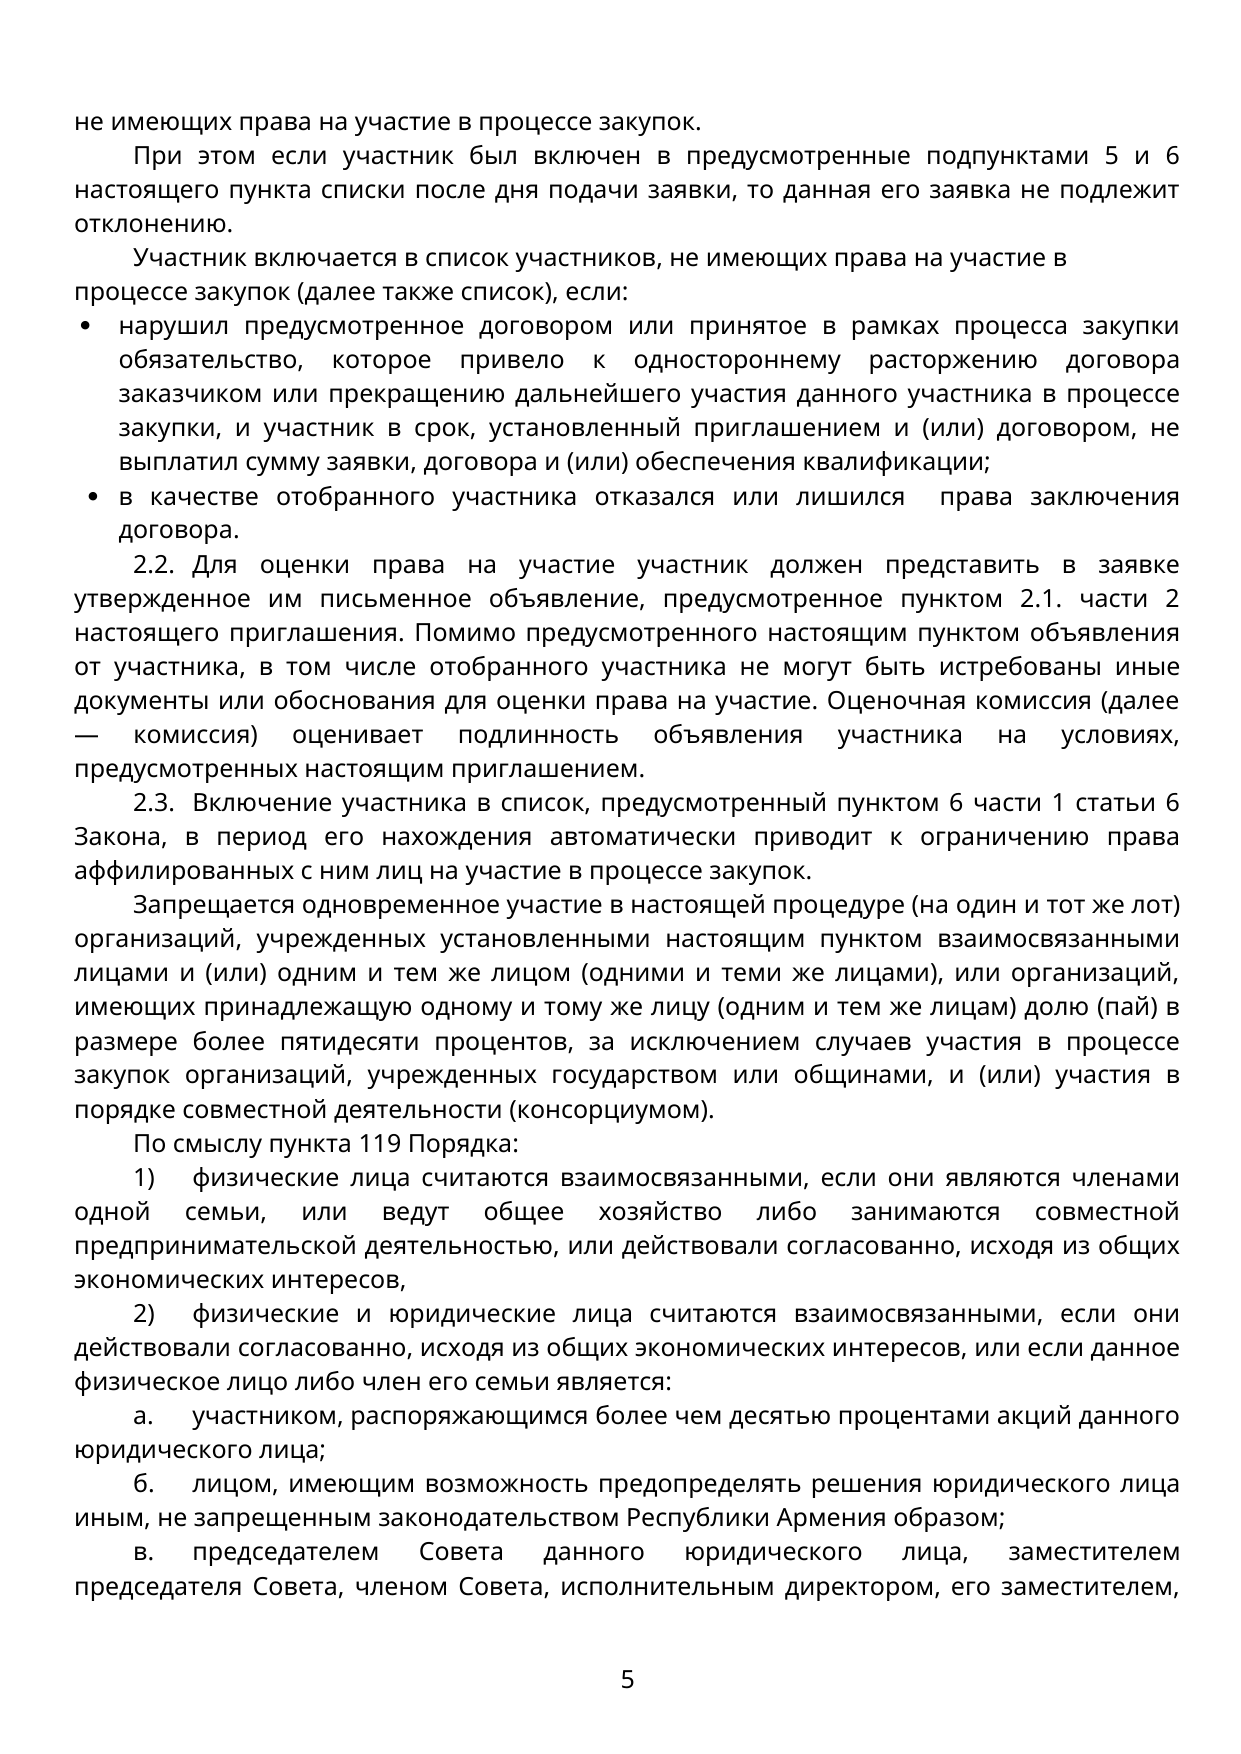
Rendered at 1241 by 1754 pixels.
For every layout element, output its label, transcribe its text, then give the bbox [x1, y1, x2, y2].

text 1) физические лица считаются взаимосвязанными, если они являются членами одной семьи, или ведут общее хозяйство либо занимаются совместной предпринимательской деятельностью, или действовали согласованно, исходя из общих экономических интересов, [74, 1159, 1181, 1296]
list в качестве отобранного участника отказался или лишился права заключения договора. [89, 478, 1181, 546]
text 2.3. Включение участника в список, предусмотренный пунктом 6 части 1 статьи 6 Закона, в период его нахождения автоматически приводит к ограничению права аффилированных с ним лиц на участие в процессе закупок. [74, 785, 1181, 887]
text а. участником, распоряжающимся более чем десятью процентами акций данного юридического лица; [74, 1398, 1181, 1466]
text По смыслу пункта 119 Порядка: [74, 1125, 1181, 1159]
text 2) физические и юридические лица считаются взаимосвязанными, если они действовали согласованно, исходя из общих экономических интересов, или если данное физическое лицо либо член его семьи является: [74, 1296, 1181, 1398]
list нарушил предусмотренное договором или принятое в рамках процесса закупки обязательство, которое привело к одностороннему расторжению договора заказчиком или прекращению дальнейшего участия данного участника в процессе закупки, и участник в срок, установленный приглашением и (или) договором, не выплатил сумму заявки, договора и (или) обеспечения квалификации; [81, 308, 1181, 478]
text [74, 1534, 1181, 1602]
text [74, 103, 1181, 137]
text 2.2. Для оценки права на участие участник должен представить в заявке утвержденное им письменное объявление, предусмотренное пунктом 2.1. части 2 настоящего приглашения. Помимо предусмотренного настоящим пунктом объявления от участника, в том числе отобранного участника не могут быть истребованы иные документы или обоснования для оценки права на участие. Оценочная комиссия (далее — комиссия) оценивает подлинность объявления участника на условиях, предусмотренных настоящим приглашением. [74, 546, 1181, 785]
text б. лицом, имеющим возможность предопределять решения юридического лица иным, не запрещенным законодательством Республики Армения образом; [74, 1466, 1181, 1534]
text Запрещается одновременное участие в настоящей процедуре (на один и тот же лот) организаций, учрежденных установленными настоящим пунктом взаимосвязанными лицами и (или) одним и тем же лицом (одними и теми же лицами), или организаций, имеющих принадлежащую одному и тому же лицу (одним и тем же лицам) долю (пай) в размере более пятидесяти процентов, за исключением случаев участия в процессе закупок организаций, учрежденных государством или общинами, и (или) участия в порядке совместной деятельности (консорциумом). [74, 887, 1181, 1125]
text Участник включается в список участников, не имеющих права на участие в процессе закупок (далее также список), если: [74, 240, 1181, 308]
text При этом если участник был включен в предусмотренные подпунктами 5 и 6 настоящего пункта списки после дня подачи заявки, то данная его заявка не подлежит отклонению. [74, 137, 1181, 240]
